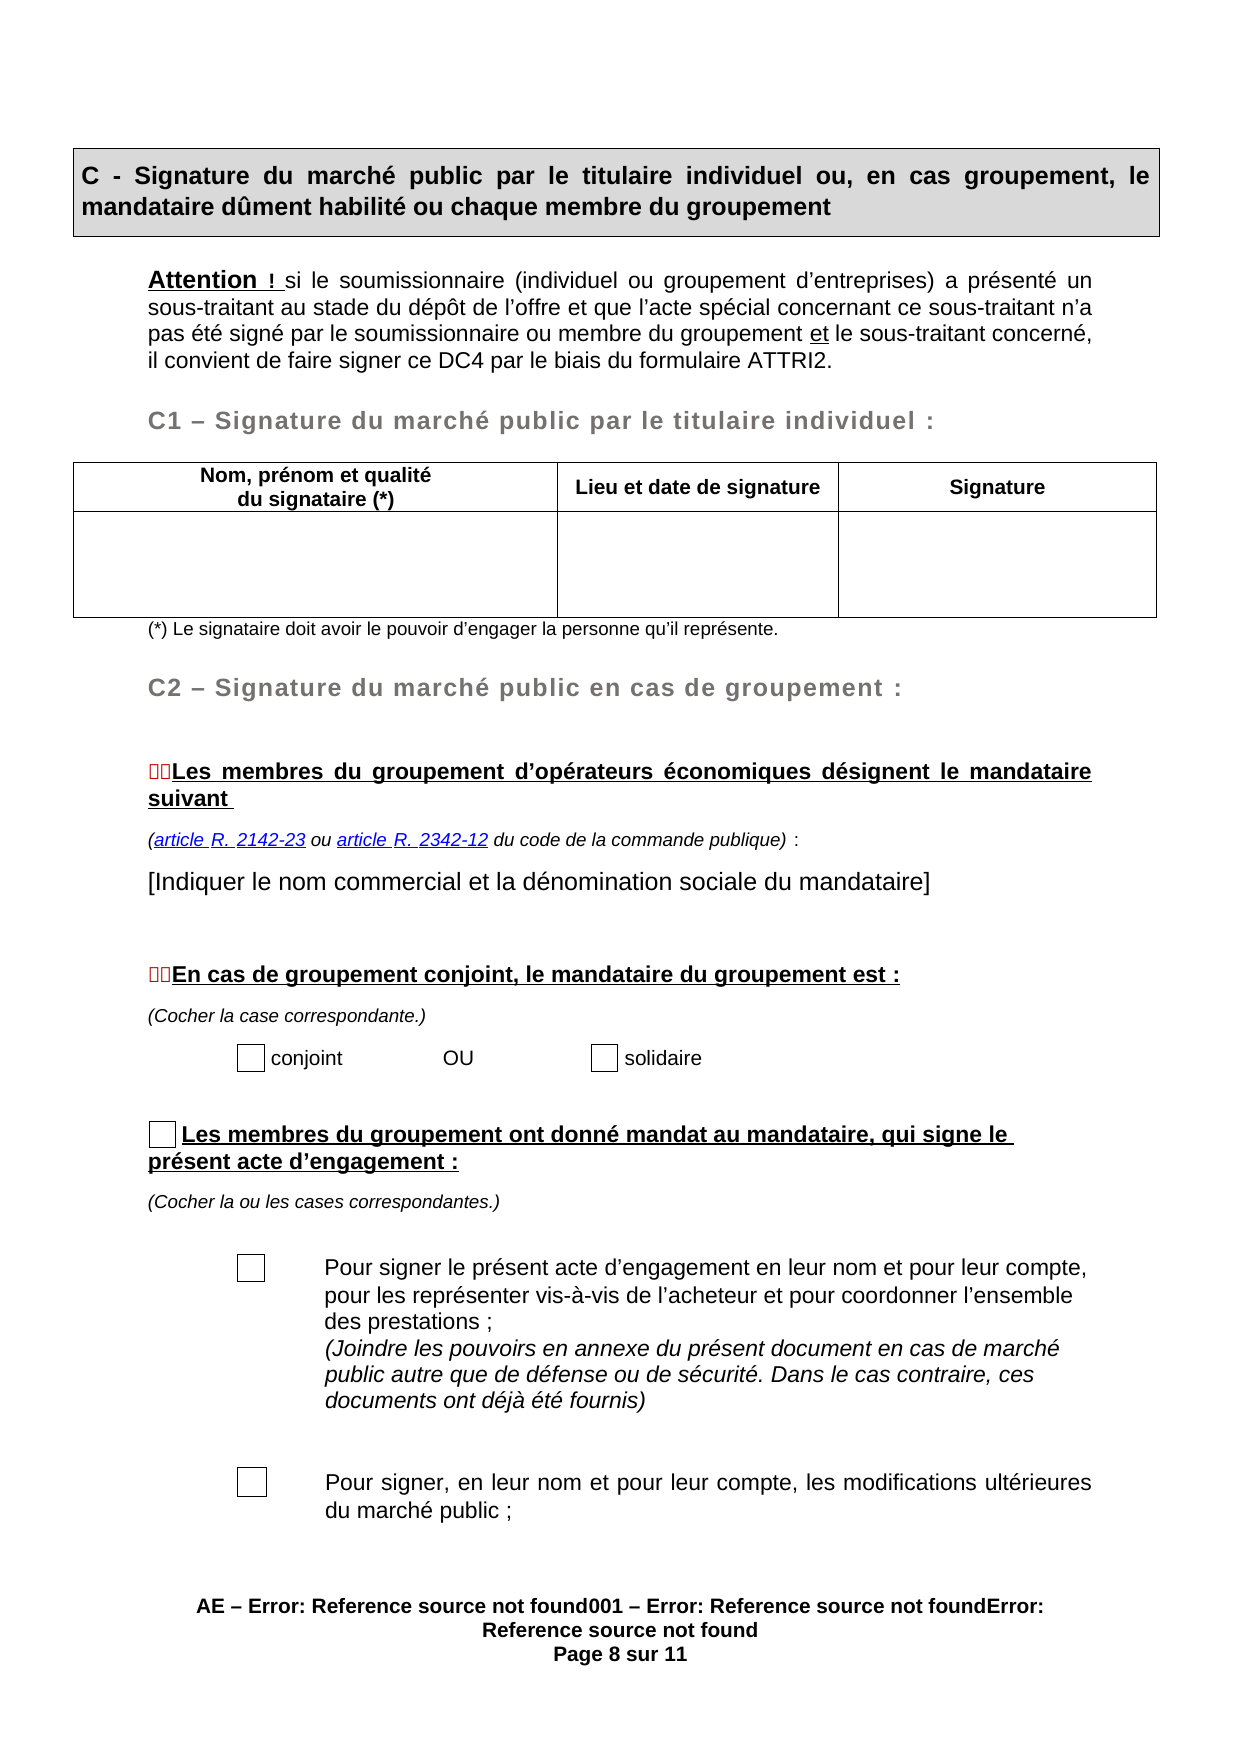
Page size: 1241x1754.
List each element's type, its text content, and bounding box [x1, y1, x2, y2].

text En cas de groupement conjoint, le mandataire du groupement est : [148, 960, 1093, 988]
text Pour signer le présent acte d’engagement en leur nom et pour leur compte, pour les représenter vis-à-vis de l’acheteur et pour coordonner l’ensemble des prestations ; [148, 1253, 1093, 1334]
text (Cocher la case correspondante.) [148, 1005, 1093, 1027]
table_header C - Signature du marché public par le titulaire individuel ou, en cas groupement, le mandataire dûment habilité ou chaque membre du groupement [74, 149, 1159, 236]
text (Cocher la ou les cases correspondantes.) [148, 1191, 1093, 1213]
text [325, 1334, 1093, 1413]
subtitle C2 – Signature du marché public en cas de groupement : [148, 672, 1093, 701]
table_header Lieu et date de signature [558, 463, 838, 511]
table_cell [558, 512, 838, 617]
table_header Nom, prénom et qualité du signataire (*) [74, 463, 557, 511]
table_cell [839, 512, 1156, 617]
text conjoint OU solidaire [148, 1043, 1093, 1072]
table_cell [74, 512, 557, 617]
subtitle C1 – Signature du marché public par le titulaire individuel : [148, 406, 1093, 434]
text (article R. 2142-23 ou article R. 2342-12 du code de la commande publique) : [148, 828, 1093, 850]
text (*) Le signataire doit avoir le pouvoir d’engager la personne qu’il représente. [148, 618, 1093, 639]
text Les membres du groupement d’opérateurs économiques désignent le mandataire suivant [148, 757, 1093, 812]
text Attention ! si le soumissionnaire (individuel ou groupement d’entreprises) a présenté un sous-traitant au stade du dépôt de l’offre et que l’acte spécial concernant ce sous-traitant n’a pas été signé par le soumissionnaire ou membre du groupement et le sous-traitant concerné, il convient de faire signer ce DC4 par le biais du formulaire ATTRI2. [148, 265, 1093, 373]
text Pour signer, en leur nom et pour leur compte, les modifications ultérieures du marché public ; [236, 1466, 1093, 1524]
text Les membres du groupement ont donné mandat au mandataire, qui signe le présent acte d’engagement : [148, 1120, 1093, 1174]
table_header Signature [839, 463, 1156, 511]
